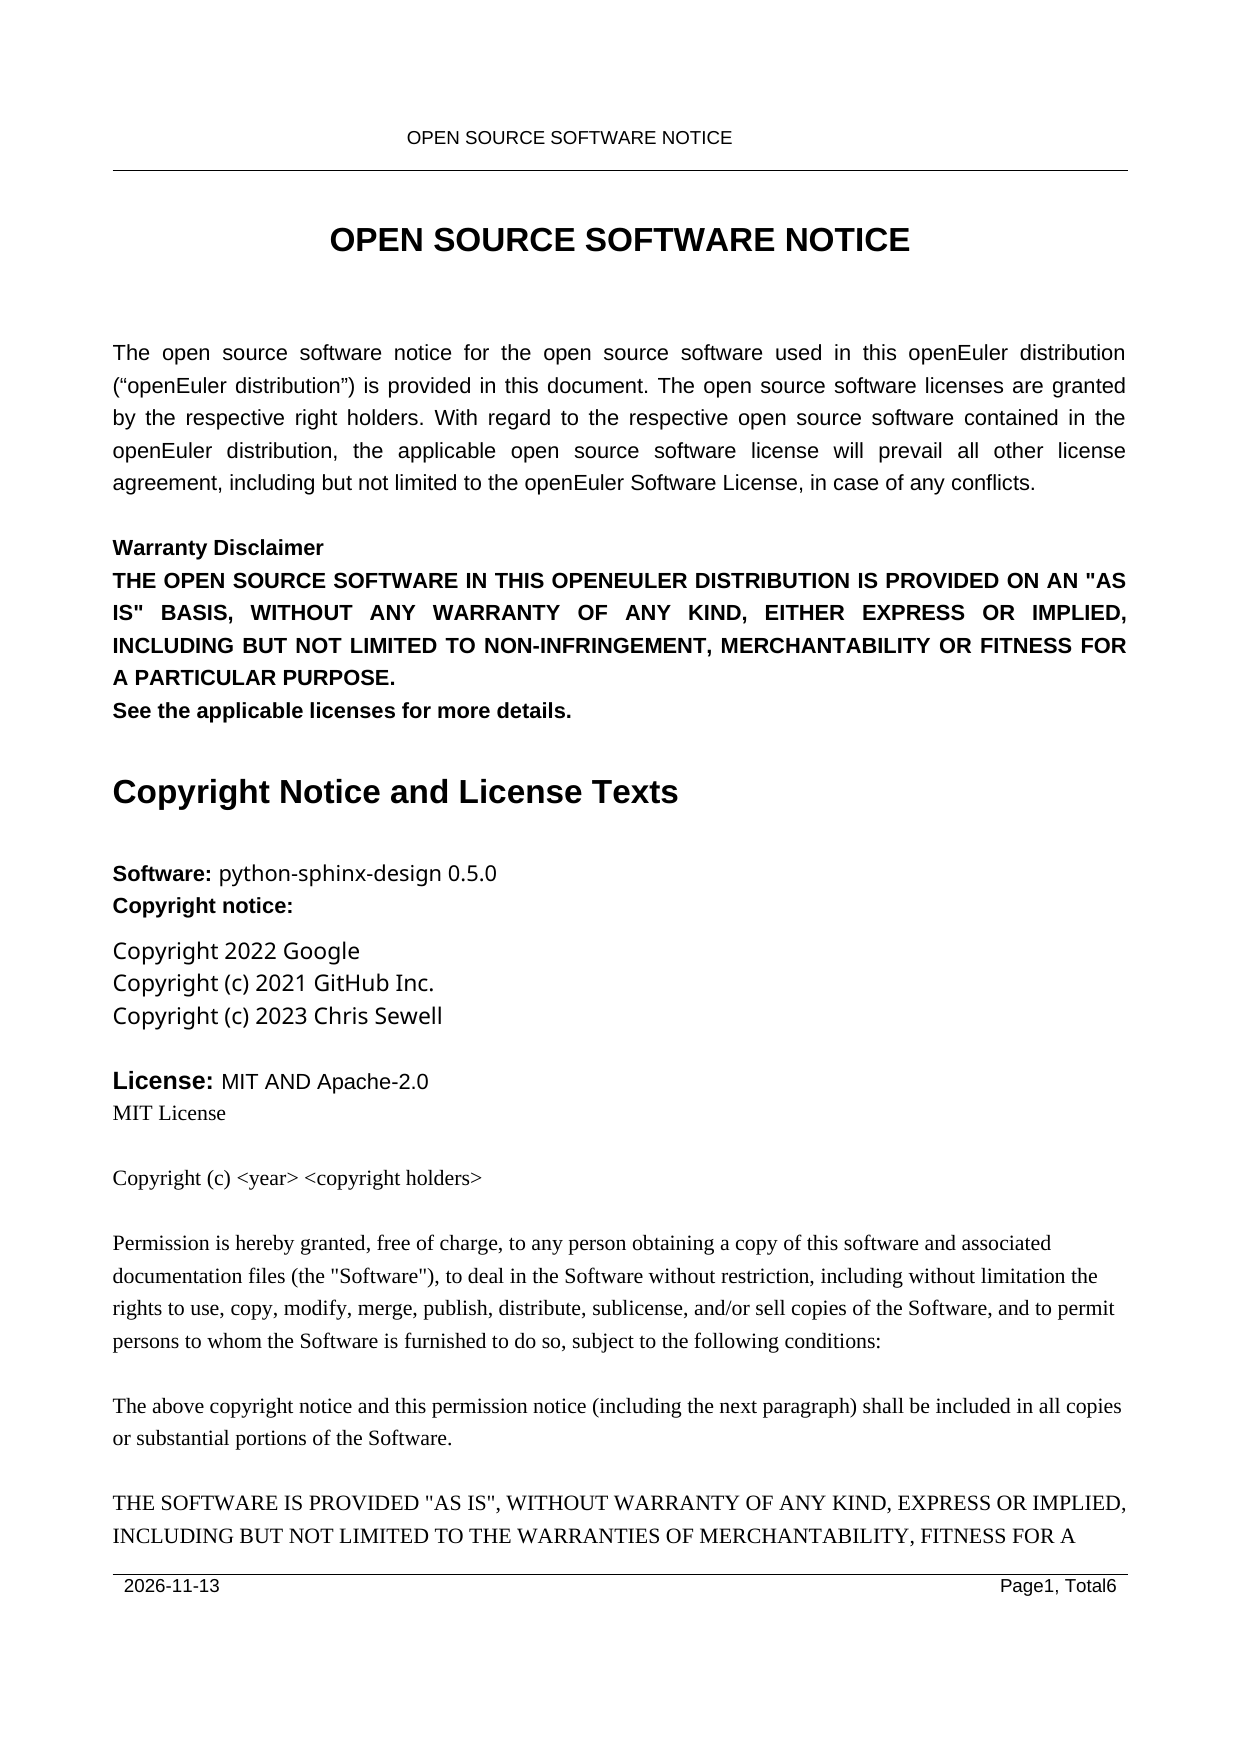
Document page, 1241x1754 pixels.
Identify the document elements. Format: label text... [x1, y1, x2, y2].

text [112, 1096, 1128, 1551]
text License: MIT AND Apache-2.0 [112, 1064, 1128, 1096]
text OPEN SOURCE SOFTWARE NOTICE [112, 206, 1128, 271]
text THE OPEN SOURCE SOFTWARE IN THIS OPENEULER DISTRIBUTION IS PROVIDED ON AN "AS IS" BASIS, WITHOUT ANY WARRANTY OF ANY KIND, EITHER EXPRESS OR IMPLIED, INCLUDING BUT NOT LIMITED TO NON-INFRINGEMENT, MERCHANTABILITY OR FITNESS FOR A PARTICULAR PURPOSE. See the applicable licenses for more details. [112, 564, 1128, 726]
title Software: python-sphinx-design 0.5.0 [112, 856, 1128, 889]
text Copyright notice: [112, 889, 1128, 921]
text Copyright 2022 Google Copyright (c) 2021 GitHub Inc. Copyright (c) 2023 Chris Sewell [112, 934, 1128, 1064]
text The open source software notice for the open source software used in this openEuler distribution (“openEuler distribution”) is provided in this document. The open source software licenses are granted by the respective right holders. With regard to the respective open source software contained in the openEuler distribution, the applicable open source software license will prevail all other license agreement, including but not limited to the openEuler Software License, in case of any conflicts. [112, 336, 1128, 499]
text Copyright Notice and License Texts [112, 759, 1128, 824]
text Warranty Disclaimer [112, 531, 1128, 564]
